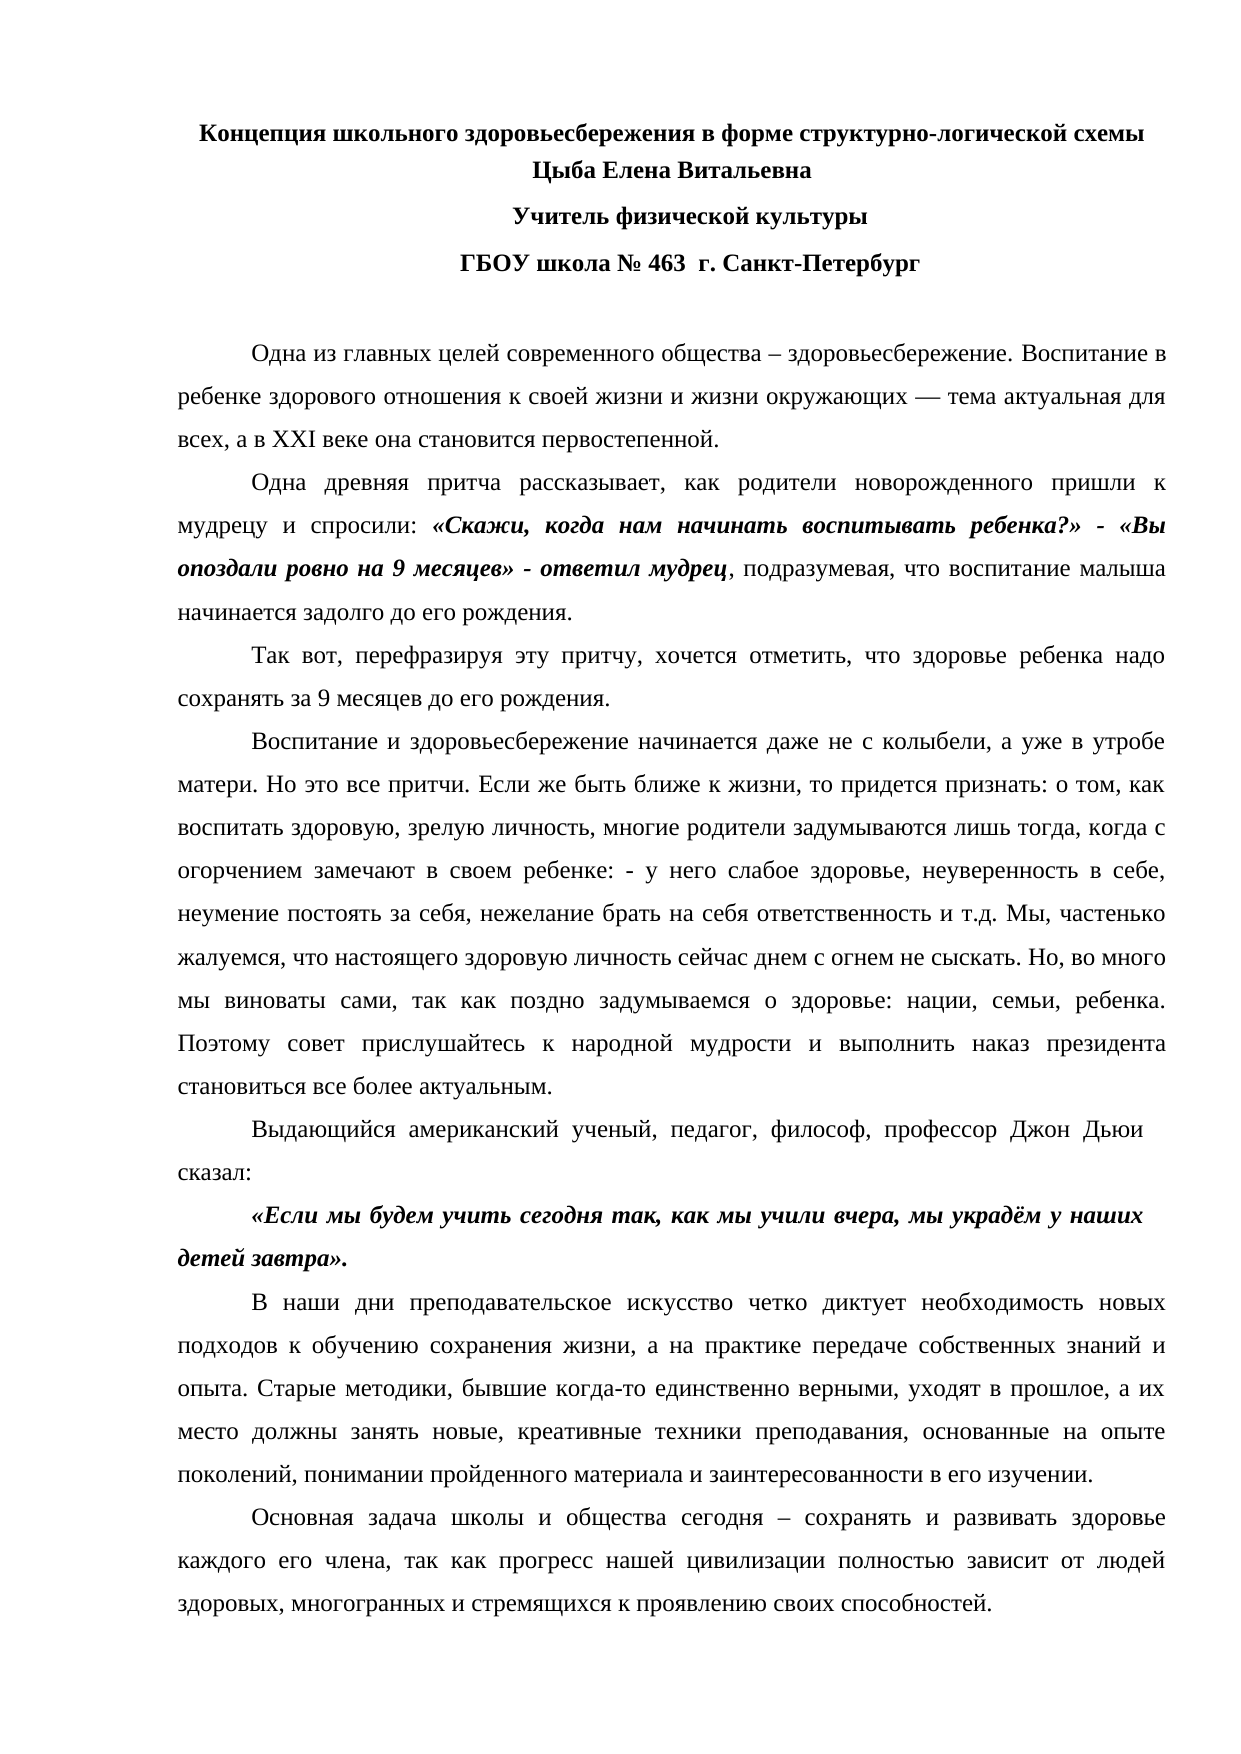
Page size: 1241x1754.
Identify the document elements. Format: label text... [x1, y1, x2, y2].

text Одна из главных целей современного общества – здоровьесбережение. Воспитание в ребенке здорового отношения к своей жизни и жизни окружающих — тема актуальная для всех, а в XXI веке она становится первостепенной. [177, 338, 1167, 453]
text «Если мы будем учить сегодня так, как мы учили вчера, мы украдём у наших детей завтра». [177, 1200, 1145, 1272]
text Одна древняя притча рассказывает, как родители новорожденного пришли к мудрецу и спросили: «Скажи, когда нам начинать воспитывать ребенка?» - «Вы опоздали ровно на 9 месяцев» - ответил мудрец, подразумевая, что воспитание малыша начинается задолго до его рождения. [177, 467, 1167, 625]
text Учитель физической культуры [177, 201, 1167, 230]
text Выдающийся американский ученый, педагог, философ, профессор Джон Дьюи сказал: [177, 1114, 1145, 1186]
text Цыба Елена Витальевна [177, 155, 1167, 183]
text Концепция школьного здоровьесбережения в форме структурно-логической схемы [177, 118, 1167, 147]
text Так вот, перефразируя эту притчу, хочется отметить, что здоровье ребенка надо сохранять за 9 месяцев до его рождения. [177, 640, 1167, 712]
text Основная задача школы и общества сегодня – сохранять и развивать здоровье каждого его члена, так как прогресс нашей цивилизации полностью зависит от людей здоровых, многогранных и стремящихся к проявлению своих способностей. [177, 1502, 1167, 1617]
text В наши дни преподавательское искусство четко диктует необходимость новых подходов к обучению сохранения жизни, а на практике передаче собственных знаний и опыта. Старые методики, бывшие когда-то единственно верными, уходят в прошлое, а их место должны занять новые, креативные техники преподавания, основанные на опыте поколений, понимании пройденного материала и заинтересованности в его изучении. [177, 1287, 1167, 1488]
text Воспитание и здоровьесбережение начинается даже не с колыбели, а уже в утробе матери. Но это все притчи. Если же быть ближе к жизни, то придется признать: о том, как воспитать здоровую, зрелую личность, многие родители задумываются лишь тогда, когда с огорчением замечают в своем ребенке: - у него слабое здоровье, неуверенность в себе, неумение постоять за себя, нежелание брать на себя ответственность и т.д. Мы, частенько жалуемся, что настоящего здоровую личность сейчас днем с огнем не сыскать. Но, во много мы виноваты сами, так как поздно задумываемся о здоровье: нации, семьи, ребенка. Поэтому совет прислушайтесь к народной мудрости и выполнить наказ президента становиться все более актуальным. [177, 726, 1167, 1100]
text ГБОУ школа № 463 г. Санкт-Петербург [177, 248, 1167, 277]
